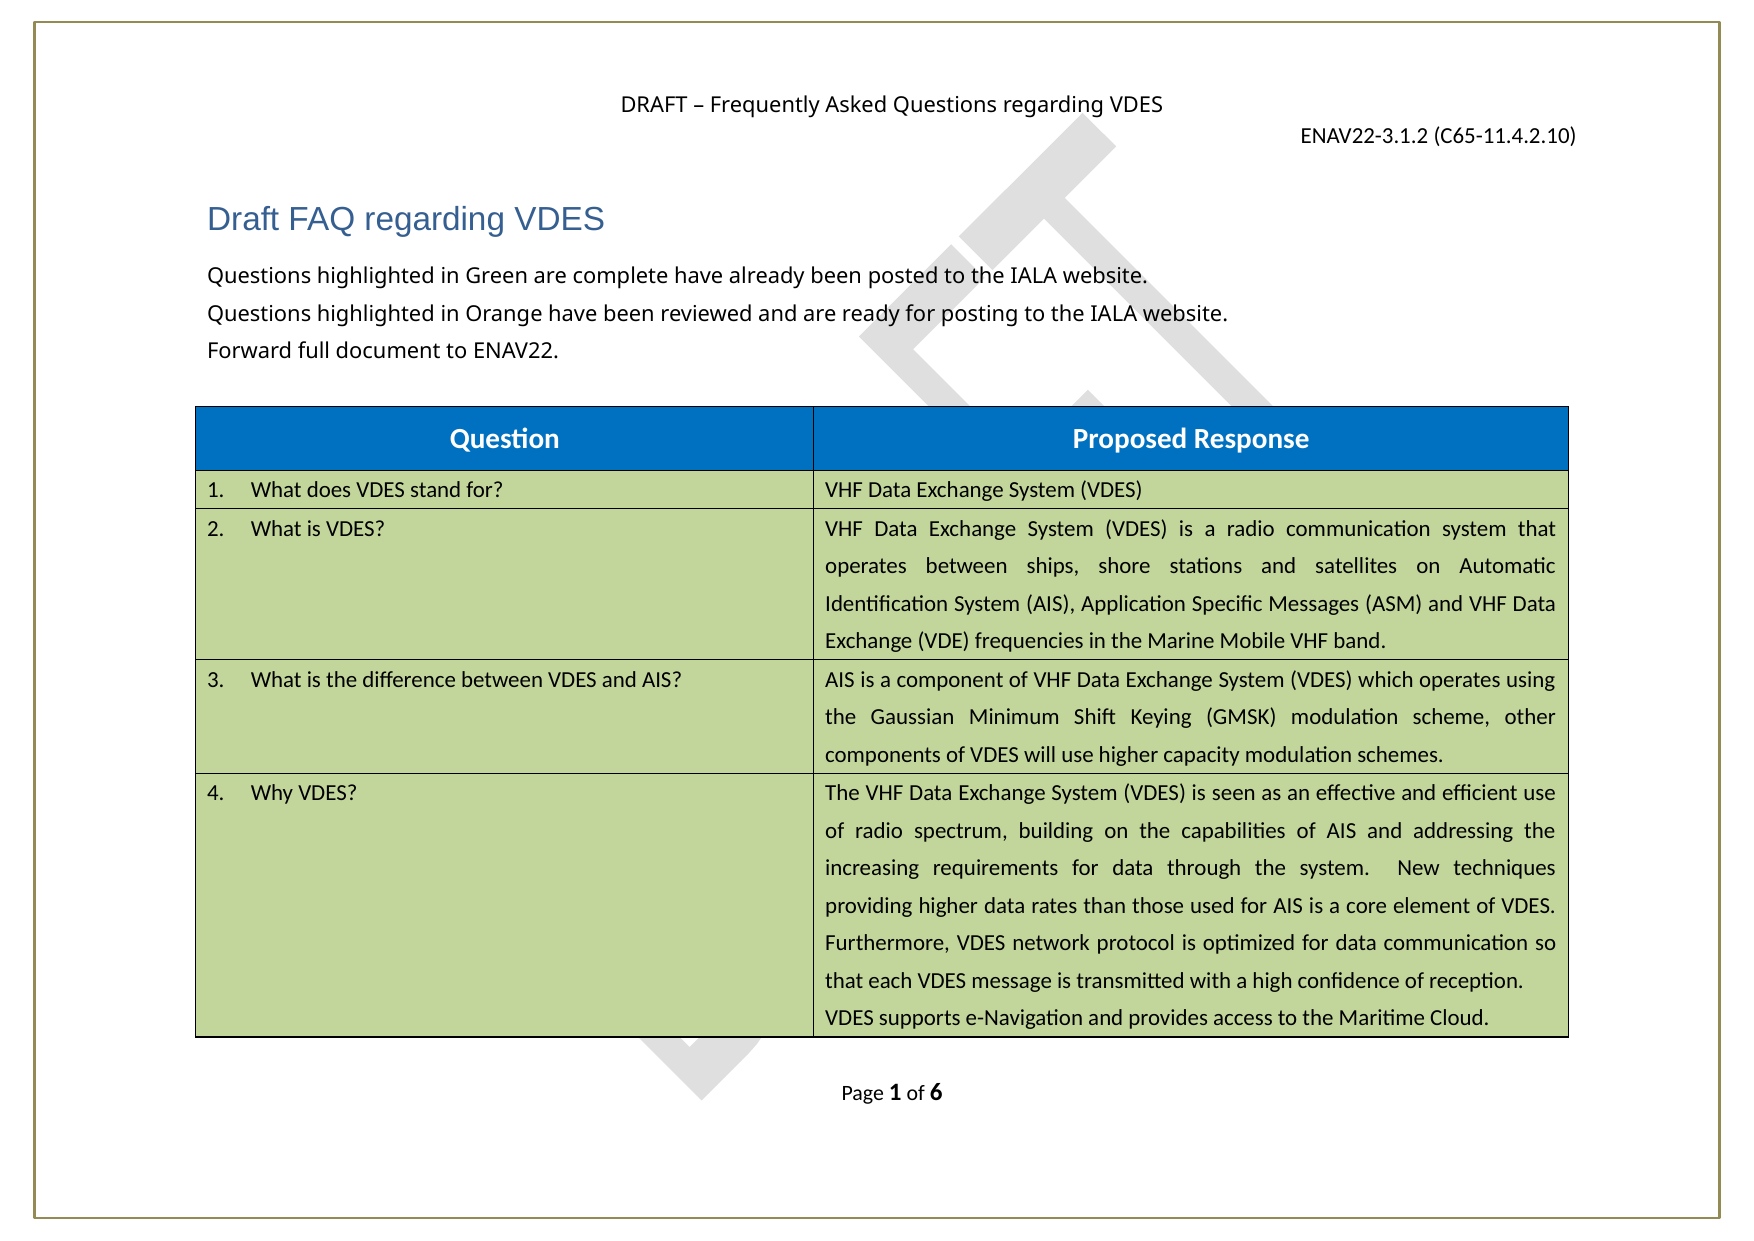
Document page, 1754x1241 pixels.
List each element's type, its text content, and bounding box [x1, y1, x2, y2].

table_cell VHF Data Exchange System (VDES) [814, 471, 1568, 508]
text Questions highlighted in Orange have been reviewed and are ready for posting to the IALA website. [207, 294, 1577, 331]
table_cell What is the difference between VDES and AIS? [196, 660, 813, 773]
table_cell Why VDES? [196, 774, 813, 1036]
table_cell What does VDES stand for? [196, 471, 813, 508]
text Forward full document to ENAV22. [207, 331, 1577, 369]
text Questions highlighted in Green are complete have already been posted to the IALA website. [207, 256, 1577, 294]
table_header Proposed Response [814, 407, 1568, 470]
table_cell VHF Data Exchange System (VDES) is a radio communication system that operates between ships, shore stations and satellites on Automatic Identification System (AIS), Application Specific Messages (ASM) and VHF Data Exchange (VDE) frequencies in the Marine Mobile VHF band. [814, 509, 1568, 659]
table_cell The VHF Data Exchange System (VDES) is seen as an effective and efficient use of radio spectrum, building on the capabilities of AIS and addressing the increasing requirements for data through the system. New techniques providing higher data rates than those used for AIS is a core element of VDES. Furthermore, VDES network protocol is optimized for data communication so that each VDES message is transmitted with a high confidence of reception. VDES supports e-Navigation and provides access to the Maritime Cloud. [814, 774, 1568, 1036]
table_cell What is VDES? [196, 509, 813, 659]
subtitle Draft FAQ regarding VDES [207, 181, 1577, 256]
table_cell AIS is a component of VHF Data Exchange System (VDES) which operates using the Gaussian Minimum Shift Keying (GMSK) modulation scheme, other components of VDES will use higher capacity modulation schemes. [814, 660, 1568, 773]
table_header Question [196, 407, 813, 470]
